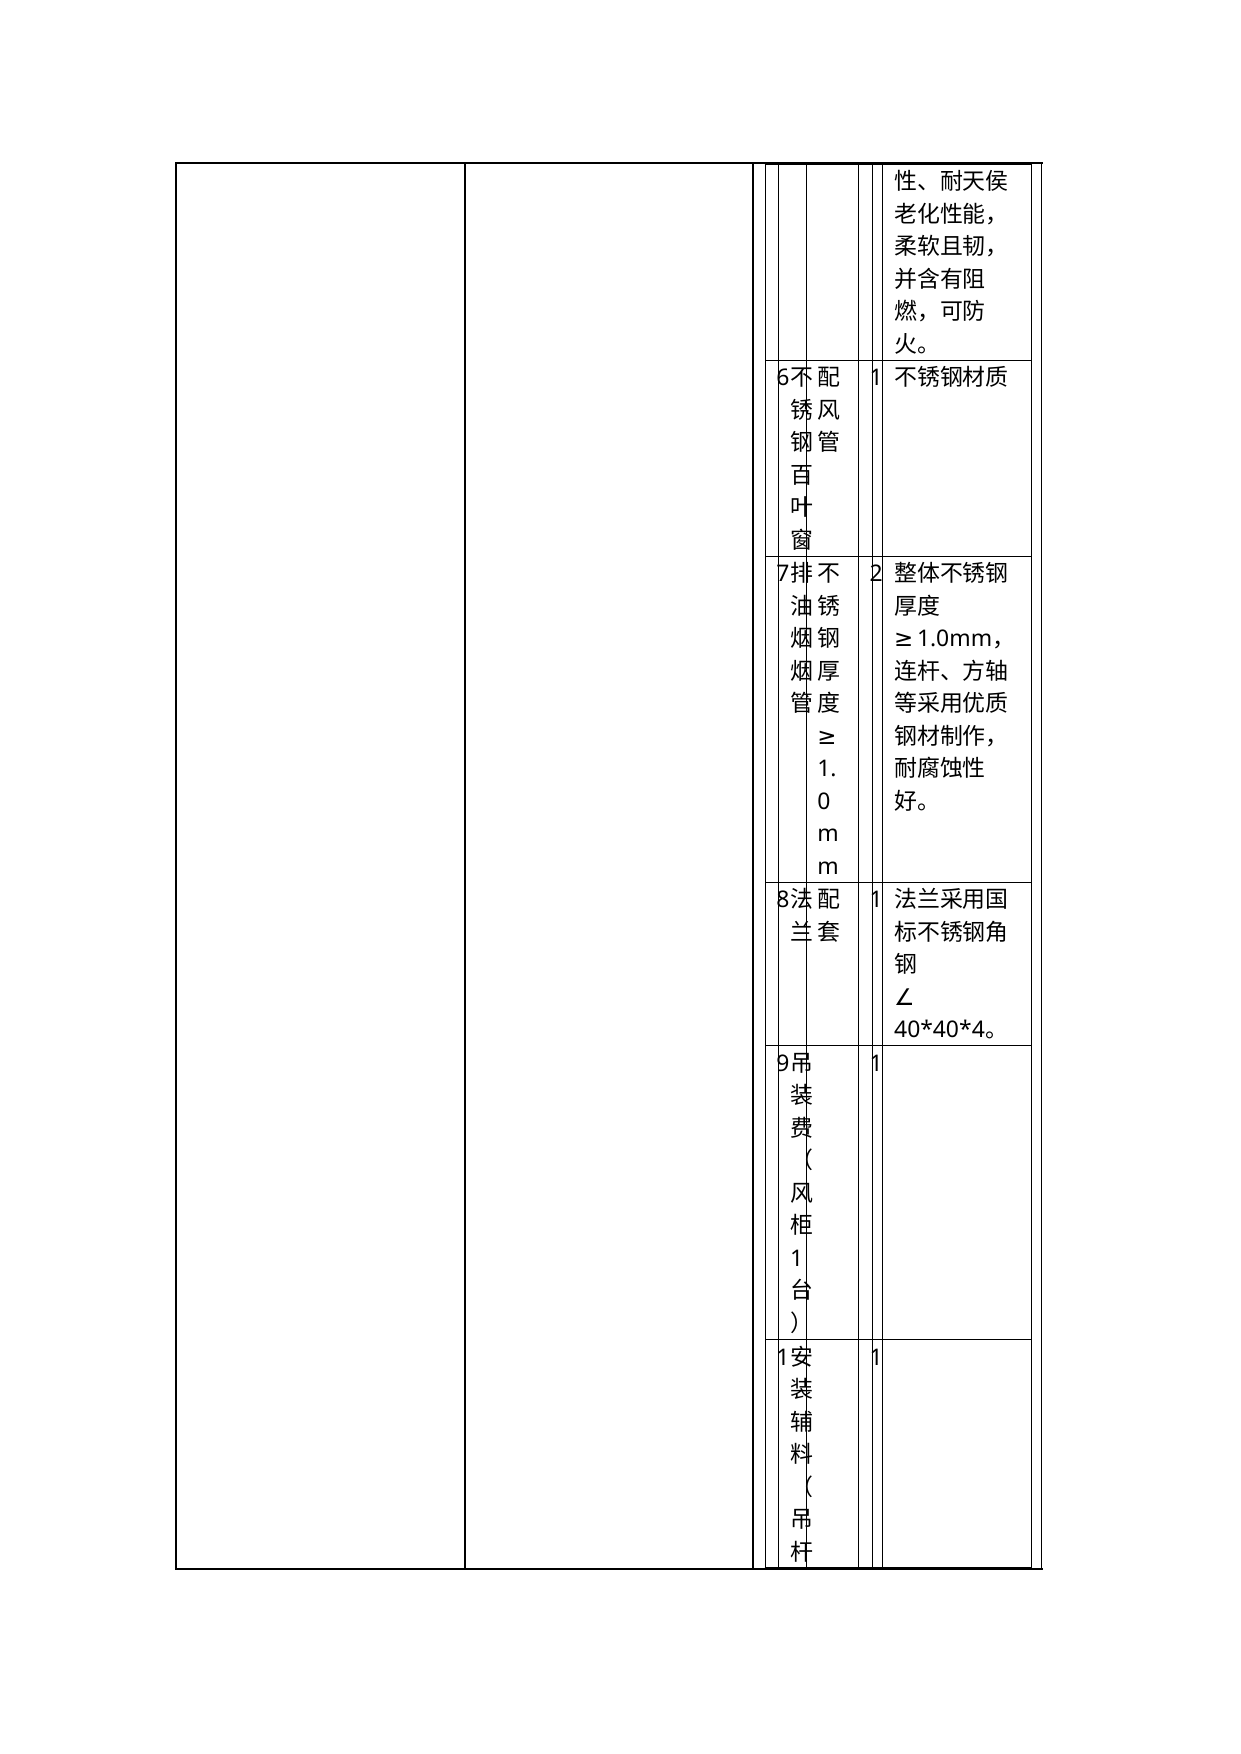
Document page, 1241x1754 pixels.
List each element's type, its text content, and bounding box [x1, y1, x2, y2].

table_cell [873, 566, 878, 576]
table_cell [873, 165, 882, 360]
table_cell [807, 883, 858, 1045]
table_cell [766, 557, 778, 882]
table_cell [807, 1046, 858, 1339]
table_cell [873, 1046, 882, 1339]
table_cell [795, 539, 806, 548]
table_cell [873, 361, 882, 556]
table_cell [859, 557, 872, 882]
table_cell 1 [177, 164, 464, 1568]
table_cell [859, 1340, 872, 1567]
table_cell [883, 557, 1031, 882]
table_cell [859, 361, 872, 556]
table_cell [766, 1340, 778, 1567]
table_cell [779, 883, 806, 1045]
table_cell [859, 1046, 872, 1339]
table_cell [883, 1046, 1031, 1339]
table_cell [883, 165, 1031, 360]
table_cell [779, 1340, 806, 1567]
table_cell [883, 361, 1031, 556]
table_cell [796, 477, 806, 482]
table_cell [766, 1046, 778, 1339]
table_cell [766, 361, 778, 556]
table_cell [1032, 164, 1041, 1568]
table_cell [807, 557, 858, 882]
table_cell [766, 883, 778, 1045]
table_cell [859, 883, 872, 1045]
table_cell [754, 164, 765, 1568]
table_cell [796, 472, 806, 476]
table_cell [883, 883, 1031, 1045]
table_cell [779, 899, 786, 906]
table_cell [873, 557, 882, 882]
table_cell ▲ [466, 164, 752, 1568]
table_cell [873, 1340, 882, 1567]
table_cell [779, 165, 806, 360]
table_cell [807, 1340, 858, 1567]
table_cell [873, 883, 882, 1045]
table_cell [807, 165, 858, 360]
table_cell [779, 361, 806, 556]
table_cell [807, 361, 858, 556]
table_cell [766, 165, 778, 360]
table_cell [883, 1340, 1031, 1567]
table_cell [796, 1510, 806, 1514]
table_cell [859, 165, 872, 360]
table_cell [779, 1046, 806, 1339]
table_cell [779, 557, 806, 882]
